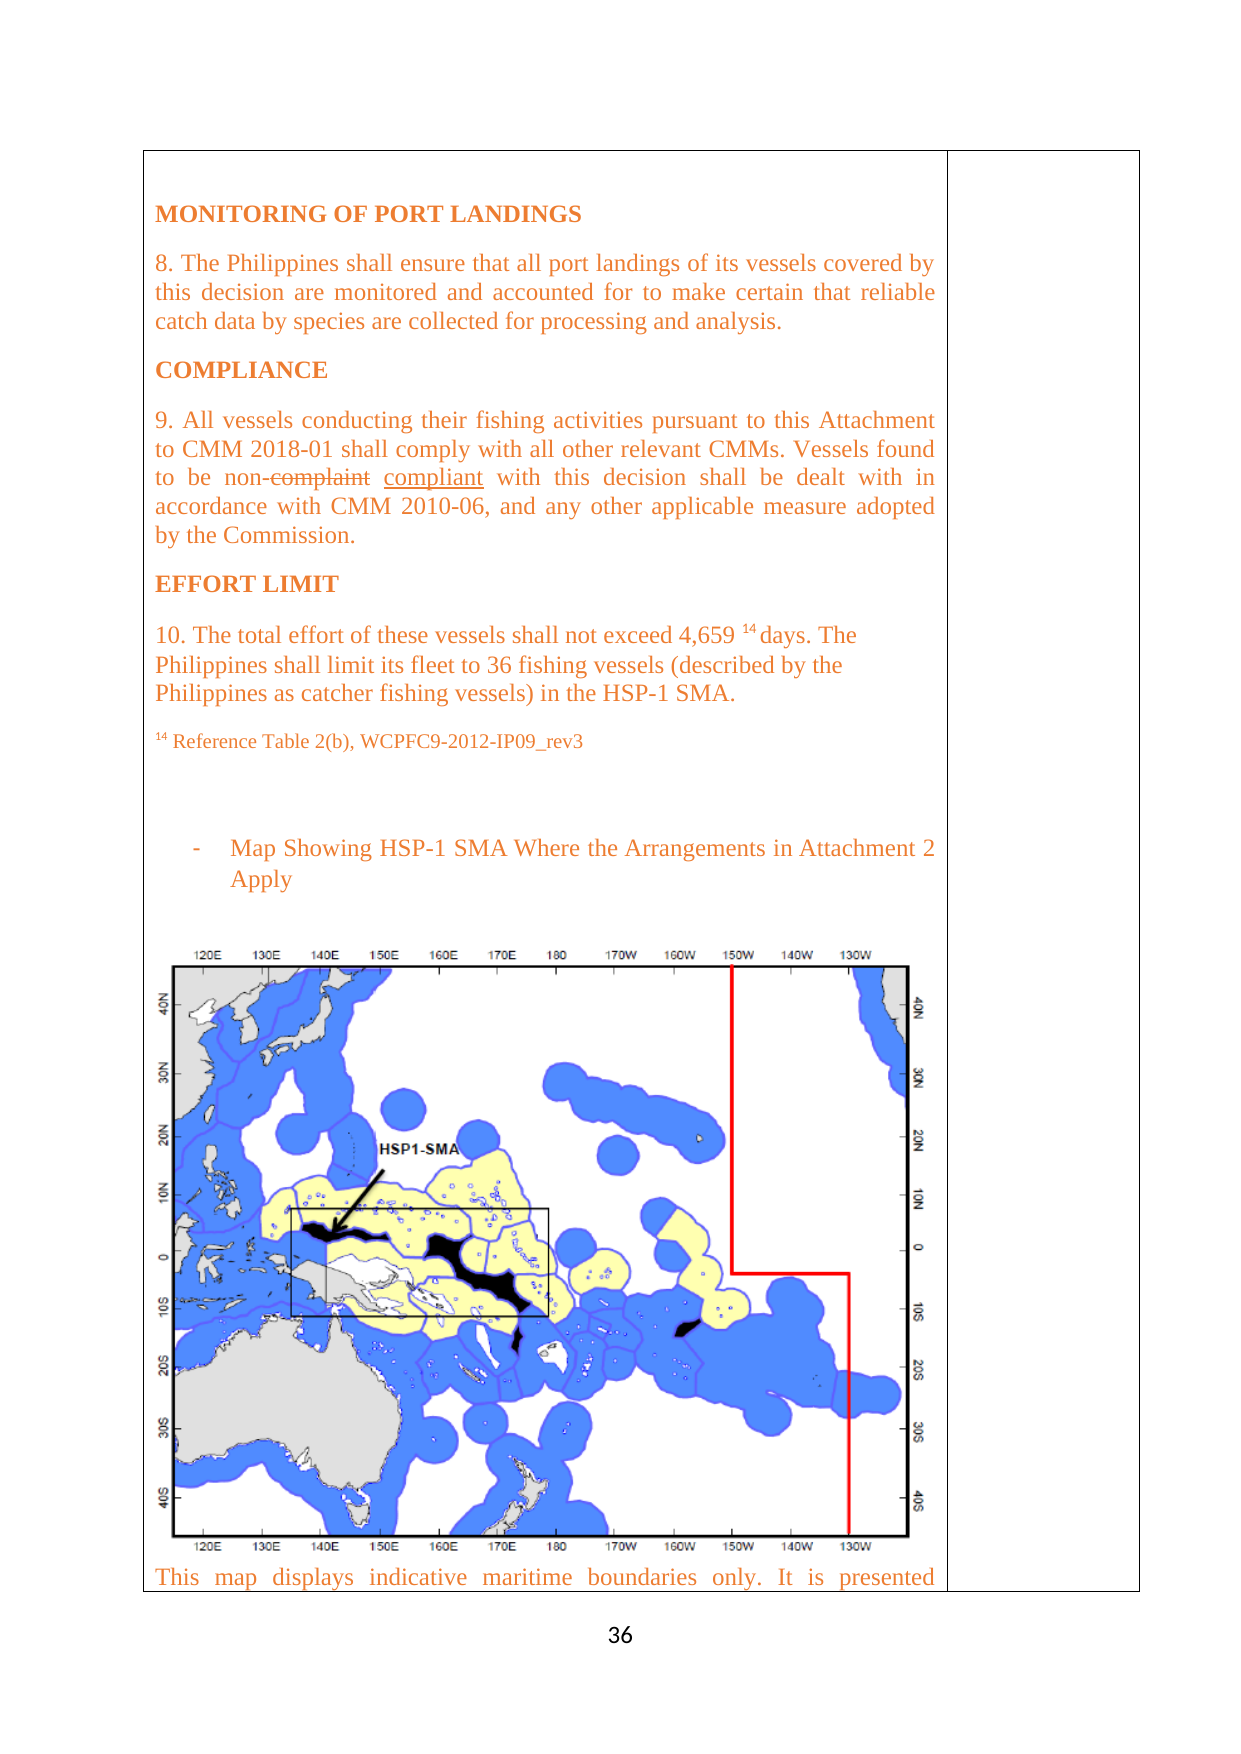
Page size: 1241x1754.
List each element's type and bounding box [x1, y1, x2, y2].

table_cell [948, 151, 1139, 1591]
table_cell [144, 151, 947, 1591]
